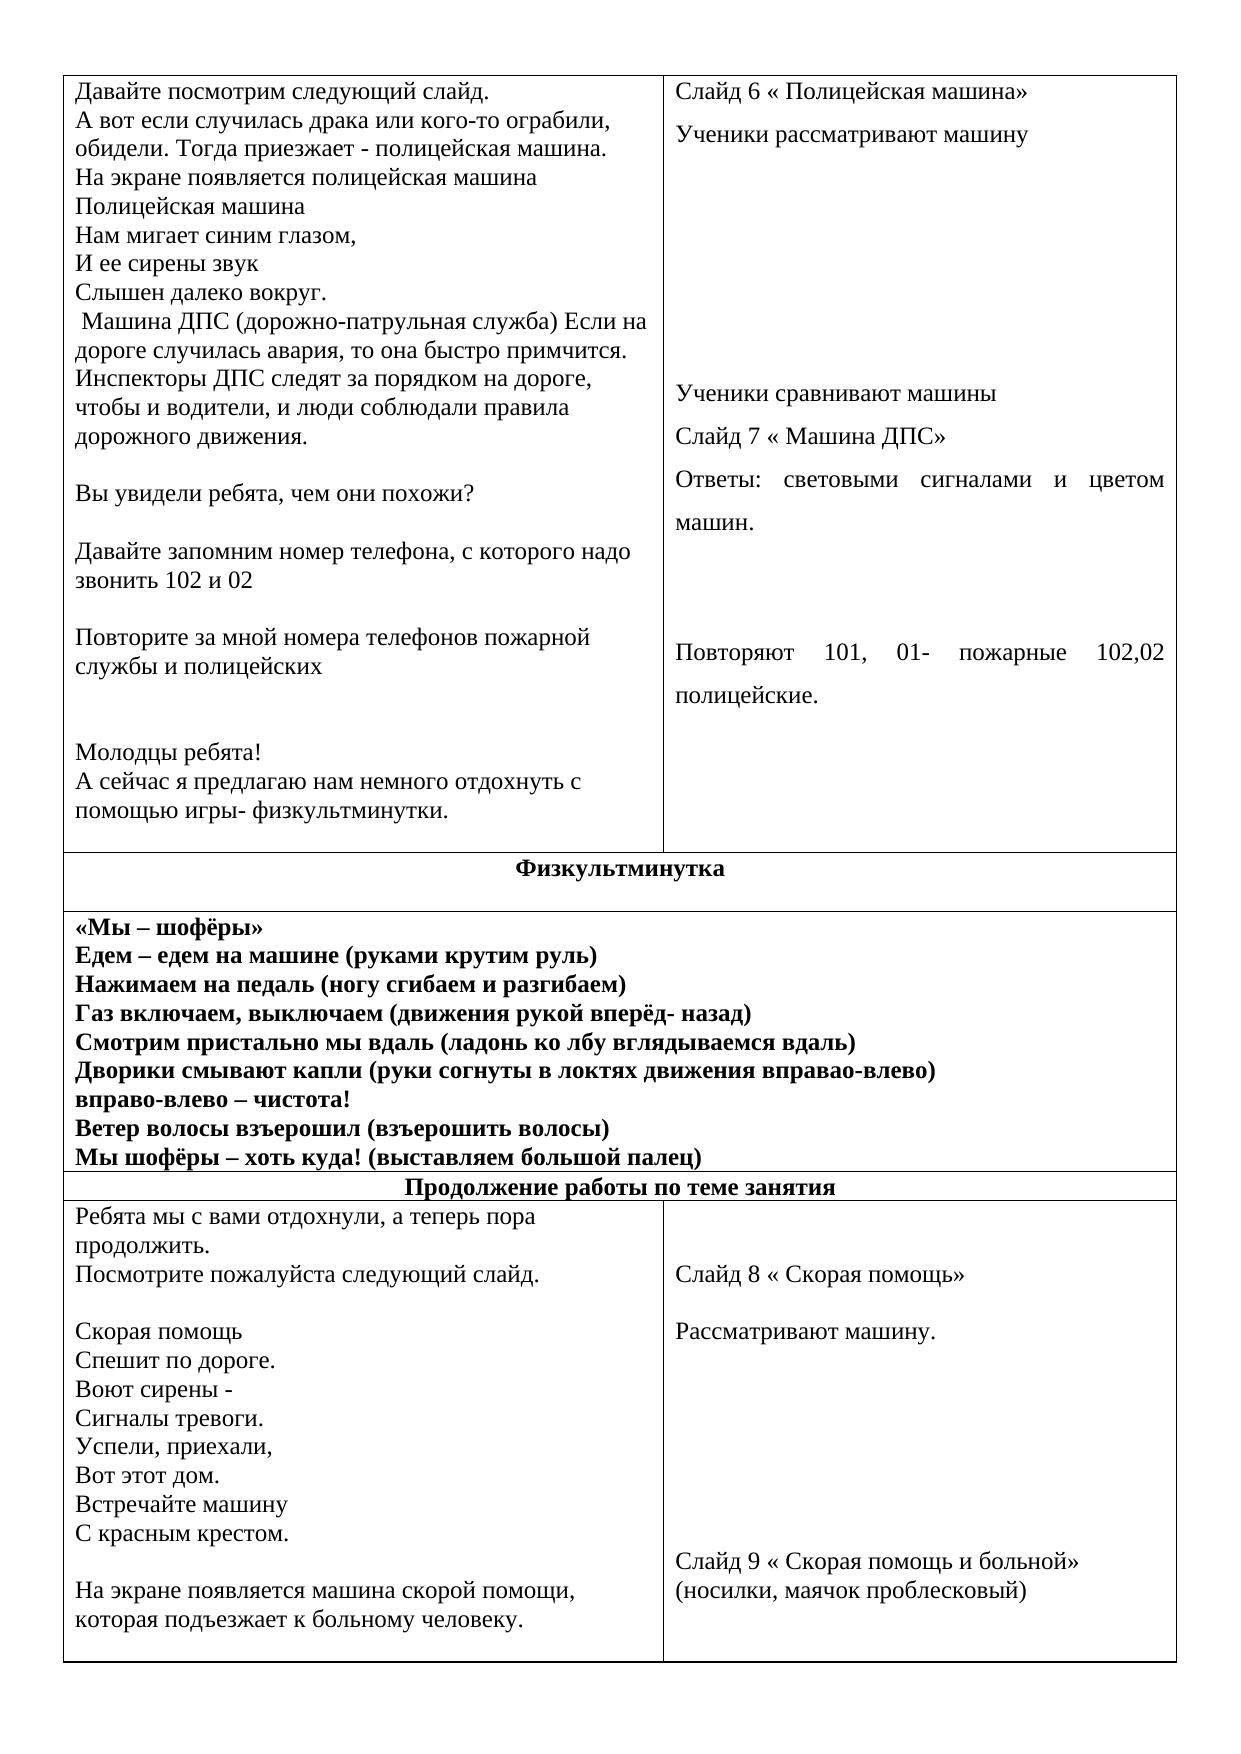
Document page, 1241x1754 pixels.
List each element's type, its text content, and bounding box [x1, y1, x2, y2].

table_cell Продолжение работы по теме занятия [64, 1172, 1176, 1200]
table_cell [64, 1201, 663, 1661]
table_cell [64, 76, 663, 852]
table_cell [664, 76, 1176, 852]
table_cell «Мы – шофёры» Едем – едем на машине (руками крутим руль) Нажимаем на педаль (ногу сгибаем и разгибаем) Газ включаем, выключаем (движения рукой вперёд- назад) Смотрим пристально мы вдаль (ладонь ко лбу вглядываемся вдаль) Дворики смывают капли (руки согнуты в локтях движения вправао-влево) вправо-влево – чистота! Ветер волосы взъерошил (взъерошить волосы) Мы шофёры – хоть куда! (выставляем большой палец) [64, 912, 1176, 1171]
table_cell Физкультминутка [64, 853, 1176, 911]
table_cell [664, 1201, 1176, 1661]
